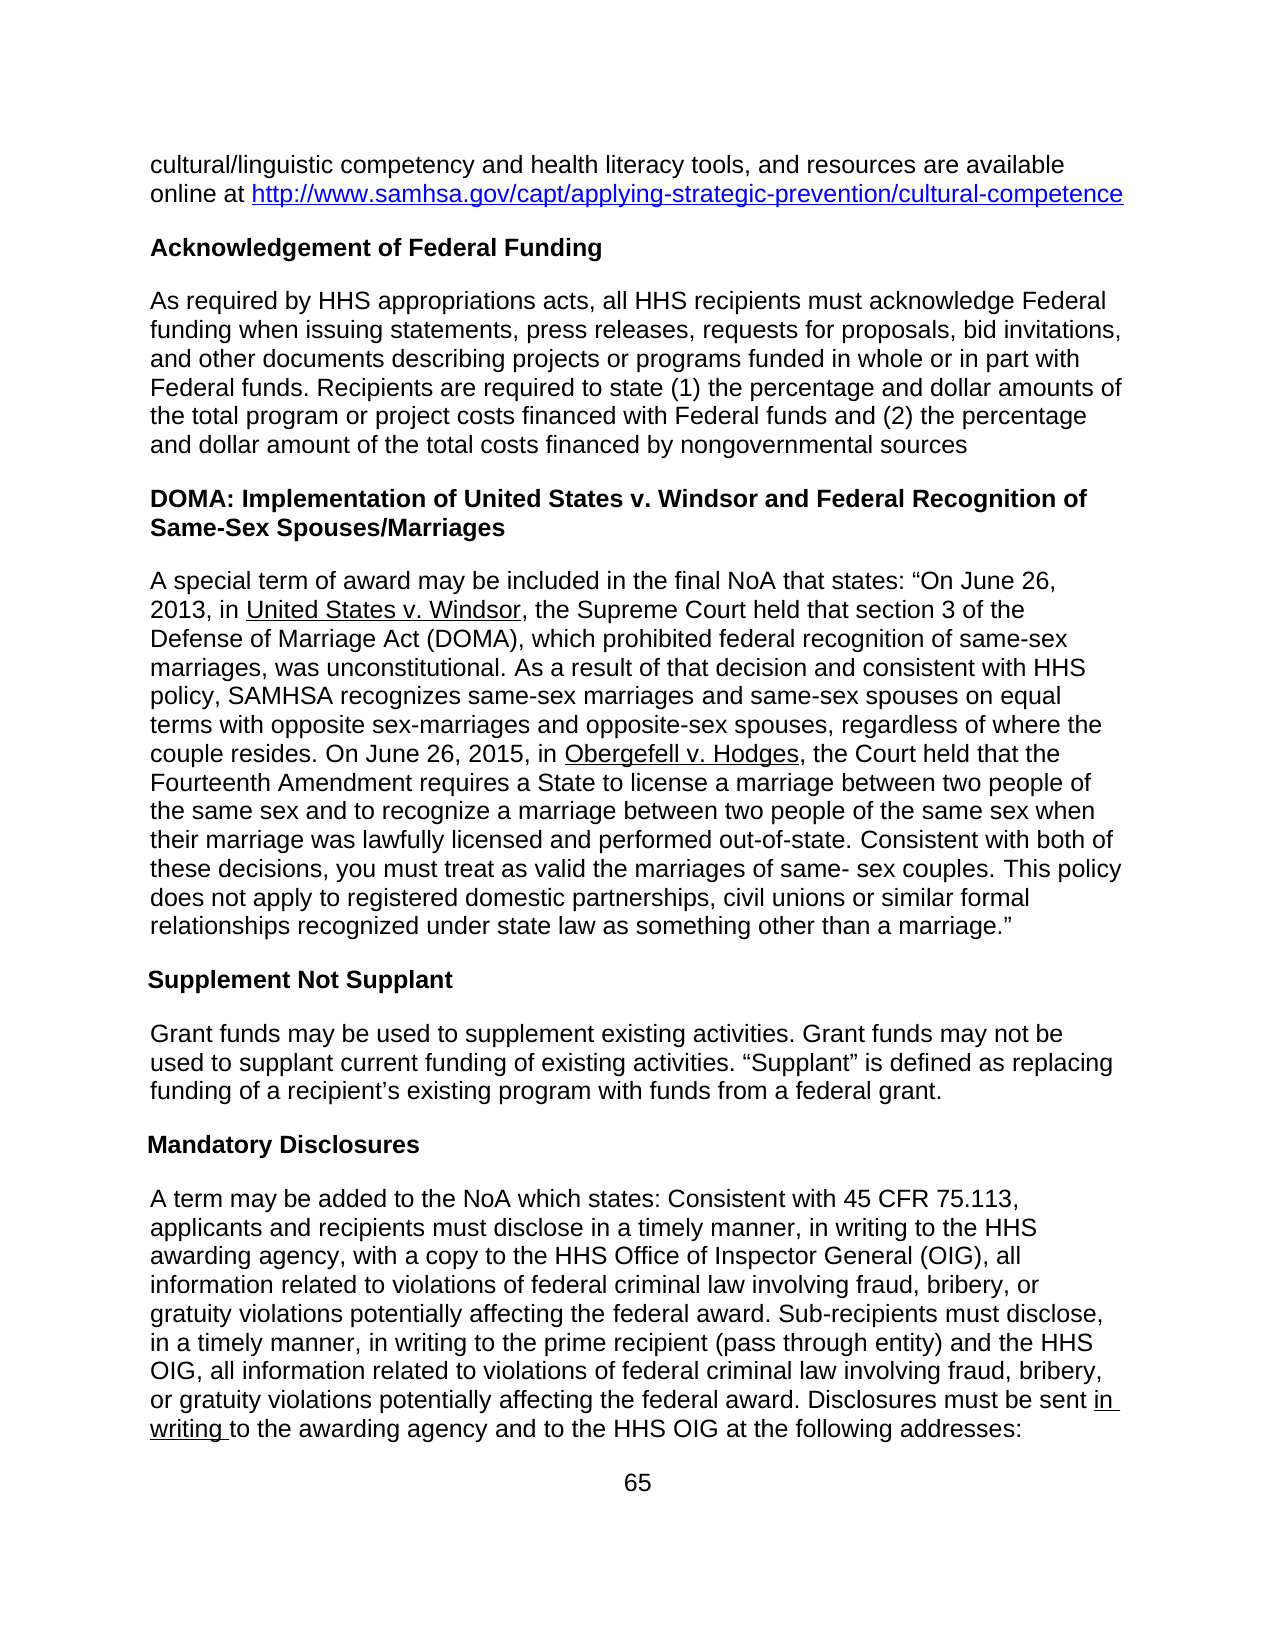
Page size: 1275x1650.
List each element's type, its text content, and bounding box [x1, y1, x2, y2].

text A special term of award may be included in the final NoA that states: “On June 26, 2013, in United States v. Windsor, the Supreme Court held that section 3 of the Defense of Marriage Act (DOMA), which prohibited federal recognition of same-sex marriages, was unconstitutional. As a result of that decision and consistent with HHS policy, SAMHSA recognizes same-sex marriages and same-sex spouses on equal terms with opposite sex-marriages and opposite-sex spouses, regardless of where the couple resides. On June 26, 2015, in Obergefell v. Hodges, the Court held that the Fourteenth Amendment requires a State to license a marriage between two people of the same sex and to recognize a marriage between two people of the same sex when their marriage was lawfully licensed and performed out-of-state. Consistent with both of these decisions, you must treat as valid the marriages of same- sex couples. This policy does not apply to registered domestic partnerships, civil unions or similar formal relationships recognized under state law as something other than a marriage.” [150, 566, 1125, 940]
text Mandatory Disclosures [112, 1130, 1125, 1159]
text Grant funds may be used to supplement existing activities. Grant funds may not be used to supplant current funding of existing activities. “Supplant” is defined as replacing funding of a recipient’s existing program with funds from a federal grant. [150, 1019, 1125, 1105]
text Supplement Not Supplant [112, 965, 1125, 994]
text Same-Sex Spouses/Marriages [150, 512, 1125, 541]
text As required by HHS appropriations acts, all HHS recipients must acknowledge Federal funding when issuing statements, press releases, requests for proposals, bid invitations, and other documents describing projects or programs funded in whole or in part with Federal funds. Recipients are required to state (1) the percentage and dollar amounts of the total program or project costs financed with Federal funds and (2) the percentage and dollar amount of the total costs financed by nongovernmental sources [150, 286, 1125, 459]
text A term may be added to the NoA which states: Consistent with 45 CFR 75.113, applicants and recipients must disclose in a timely manner, in writing to the HHS awarding agency, with a copy to the HHS Office of Inspector General (OIG), all information related to violations of federal criminal law involving fraud, bribery, or gratuity violations potentially affecting the federal award. Sub-recipients must disclose, in a timely manner, in writing to the prime recipient (pass through entity) and the HHS OIG, all information related to violations of federal criminal law involving fraud, bribery, or gratuity violations potentially affecting the federal award. Disclosures must be sent in writing to the awarding agency and to the HHS OIG at the following addresses: [150, 1184, 1125, 1442]
text DOMA: Implementation of United States v. Windsor and Federal Recognition of [150, 484, 1125, 512]
text Acknowledgement of Federal Funding [150, 232, 1125, 261]
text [150, 150, 1125, 207]
